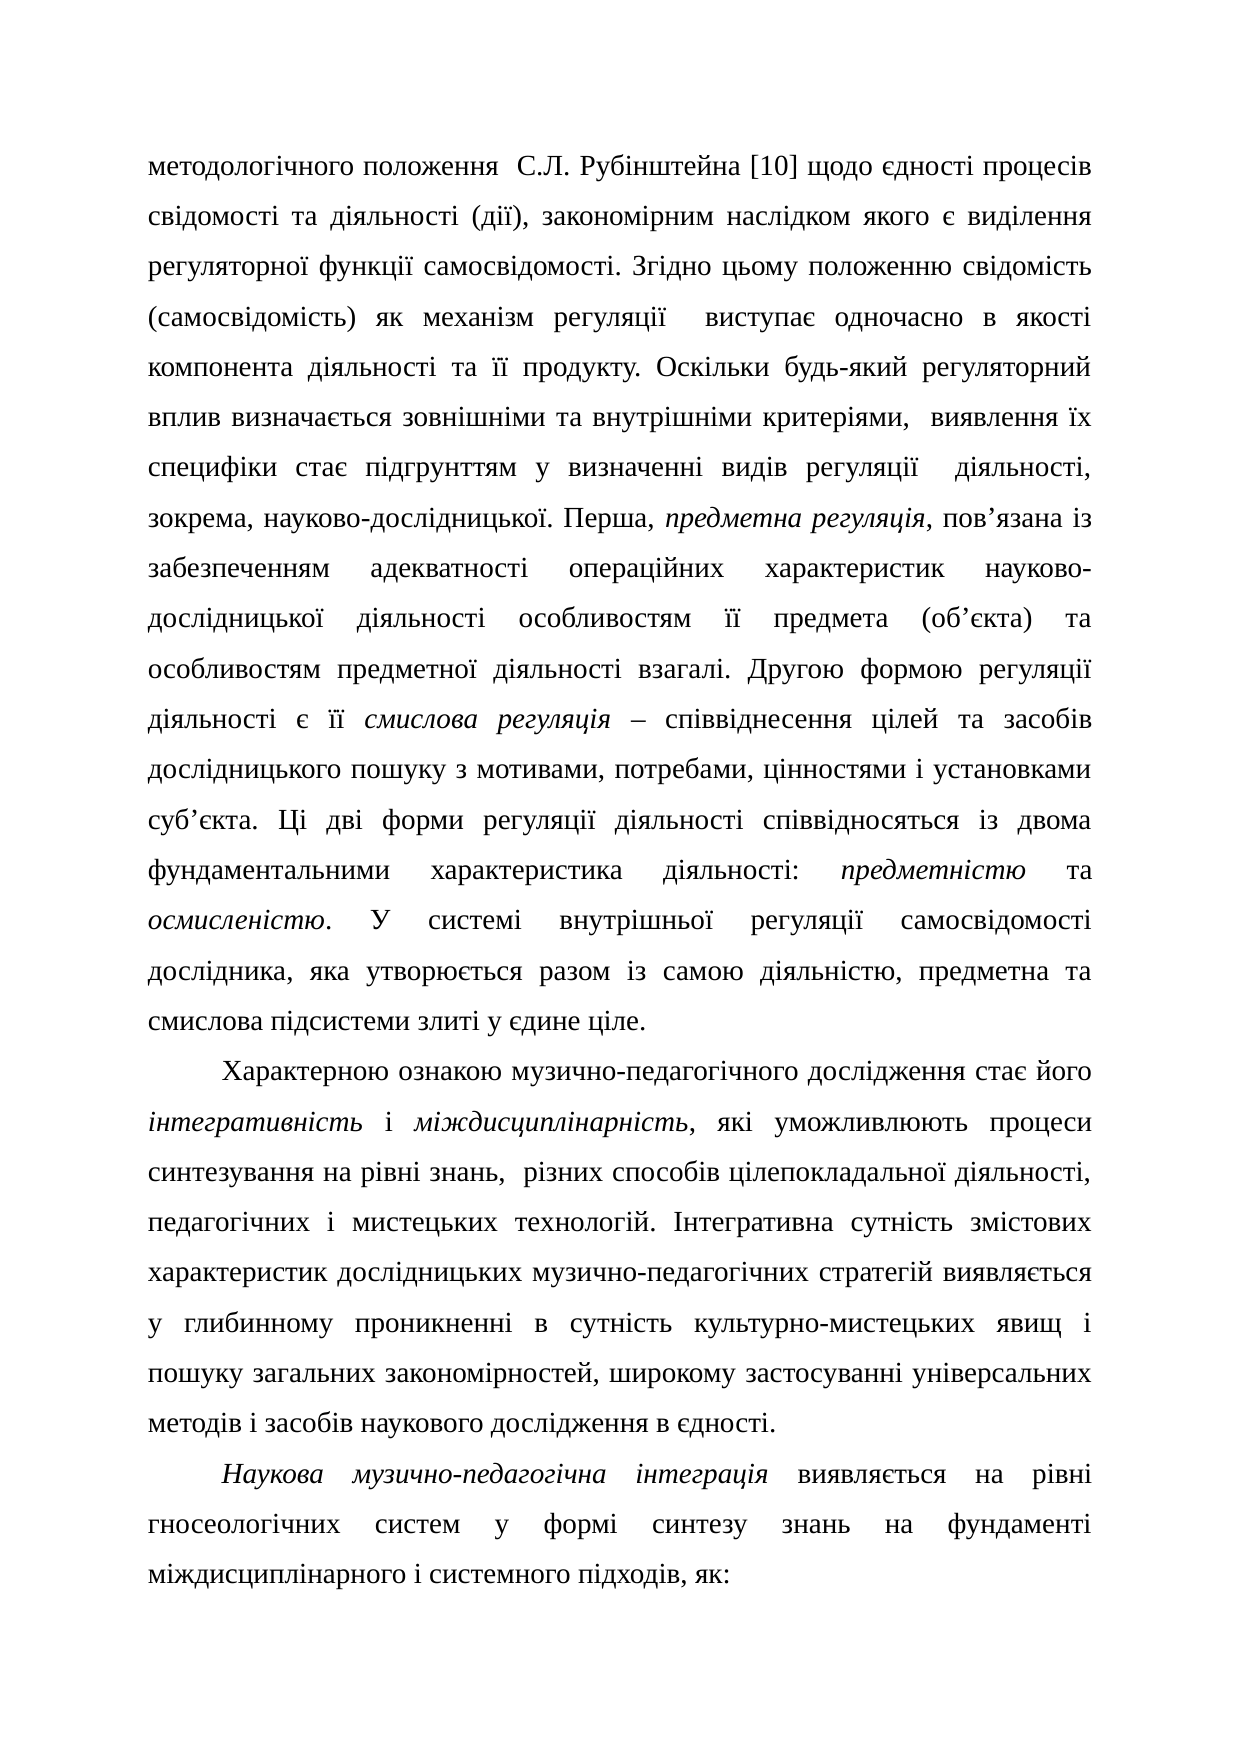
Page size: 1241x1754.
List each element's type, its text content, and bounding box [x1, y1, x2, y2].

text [148, 148, 1092, 1037]
text Наукова музично-педагогічна інтеграція виявляється на рівні гносеологічних систем у формі синтезу знань на фундаменті міждисциплінарного і системного підходів, як: [148, 1456, 1092, 1590]
text Характерною ознакою музично-педагогічного дослідження стає його інтегративність і міждисциплінарність, які уможливлюють процеси синтезування на рівні знань, різних способів цілепокладальної діяльності, педагогічних і мистецьких технологій. Інтегративна сутність змістових характеристик дослідницьких музично-педагогічних стратегій виявляється у глибинному проникненні в сутність культурно-мистецьких явищ і пошуку загальних закономірностей, широкому застосуванні універсальних методів і засобів наукового дослідження в єдності. [148, 1053, 1092, 1439]
